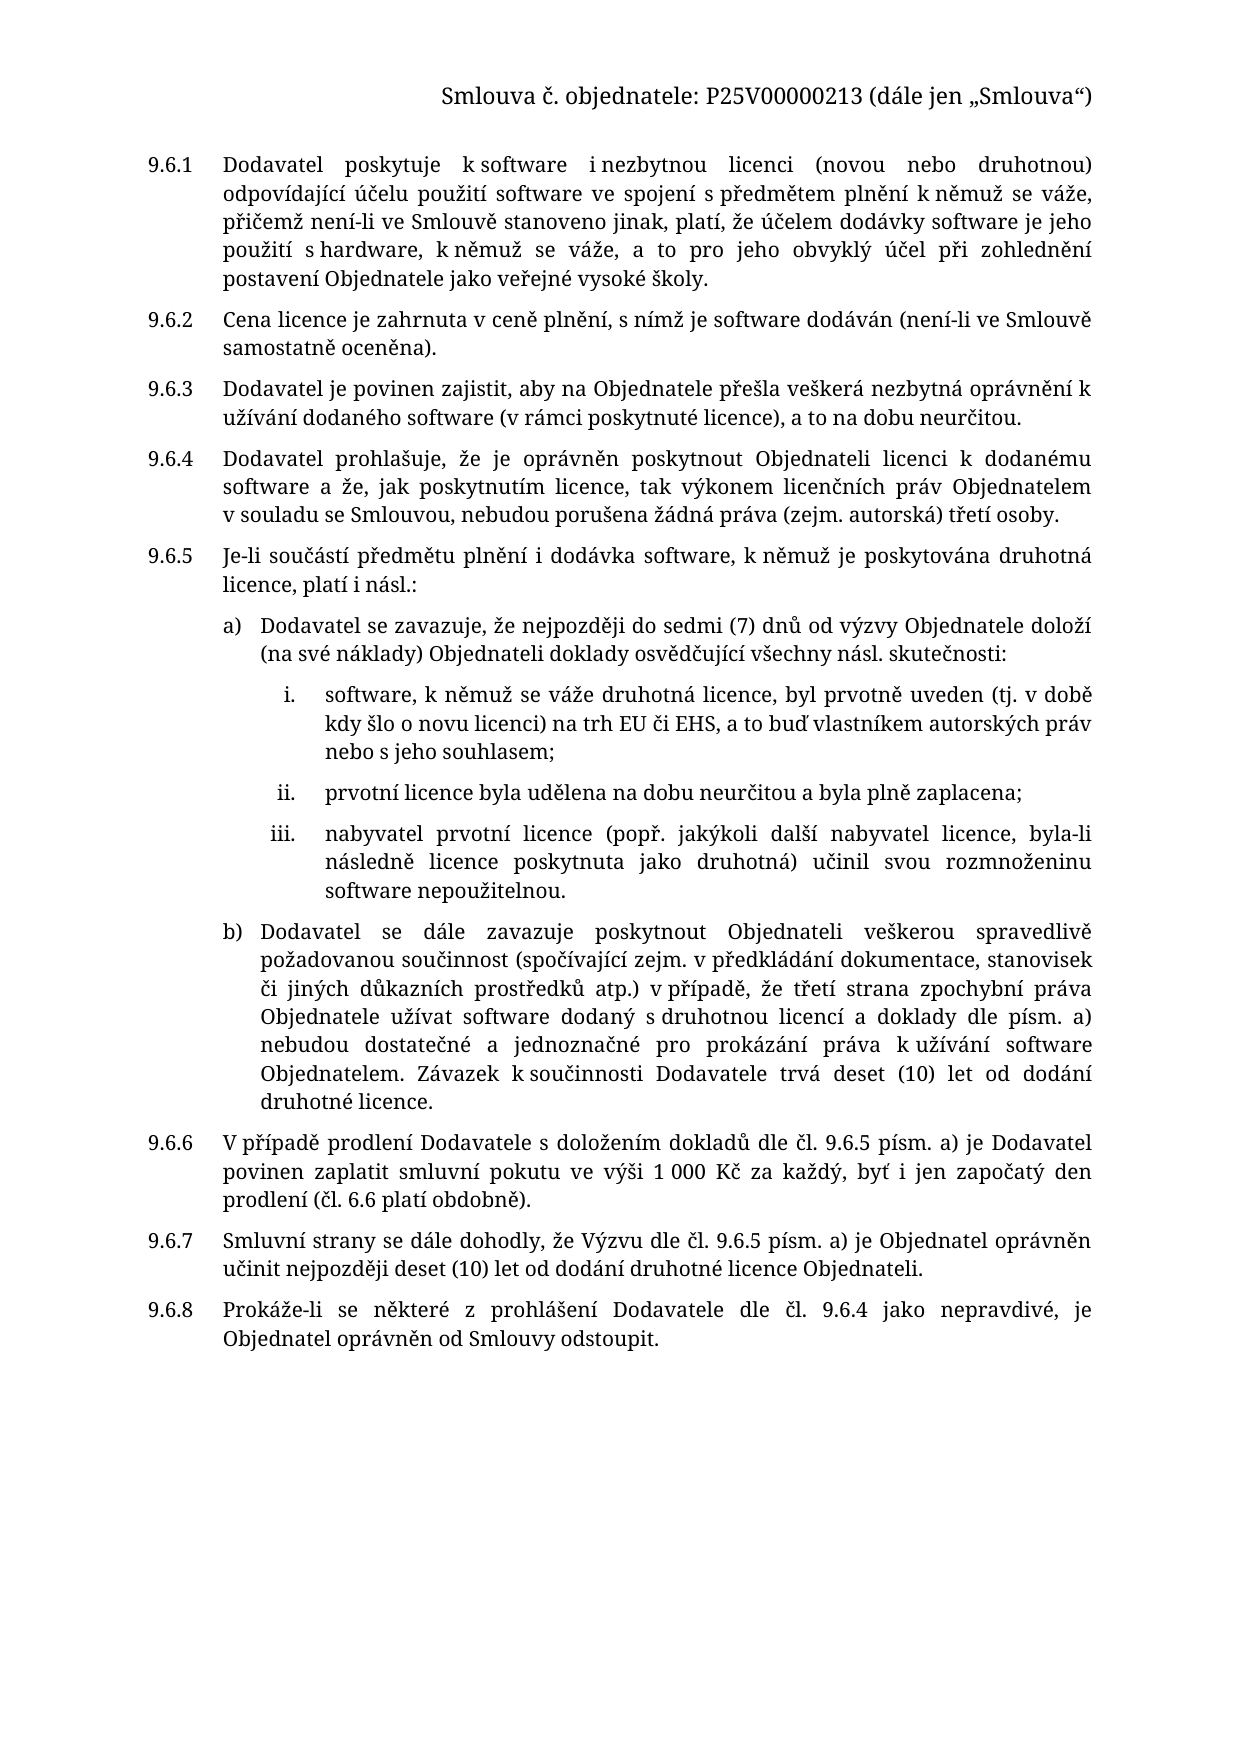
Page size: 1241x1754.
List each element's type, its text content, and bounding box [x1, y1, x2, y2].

list Cena licence je zahrnuta v ceně plnění, s nímž je software dodáván (není-li ve Smlouvě samostatně oceněna). [148, 305, 1093, 362]
list prvotní licence byla udělena na dobu neurčitou a byla plně zaplacena; [295, 778, 1093, 806]
list V případě prodlení Dodavatele s doložením dokladů dle čl. 9.6.5 písm. a) je Dodavatel povinen zaplatit smluvní pokutu ve výši 1 000 Kč za každý, byť i jen započatý den prodlení (čl. 6.6 platí obdobně). [148, 1128, 1093, 1214]
list Dodavatel se zavazuje, že nejpozději do sedmi (7) dnů od výzvy Objednatele doloží (na své náklady) Objednateli doklady osvědčující všechny násl. skutečnosti: [223, 611, 1093, 668]
list Smluvní strany se dále dohodly, že Výzvu dle čl. 9.6.5 písm. a) je Objednatel oprávněn učinit nejpozději deset (10) let od dodání druhotné licence Objednateli. [148, 1226, 1093, 1283]
list Dodavatel poskytuje k software i nezbytnou licenci (novou nebo druhotnou) odpovídající účelu použití software ve spojení s předmětem plnění k němuž se váže, přičemž není-li ve Smlouvě stanoveno jinak, platí, že účelem dodávky software je jeho použití s hardware, k němuž se váže, a to pro jeho obvyklý účel při zohlednění postavení Objednatele jako veřejné vysoké školy. [148, 150, 1093, 292]
list Dodavatel je povinen zajistit, aby na Objednatele přešla veškerá nezbytná oprávnění k užívání dodaného software (v rámci poskytnuté licence), a to na dobu neurčitou. [148, 374, 1093, 431]
list Je-li součástí předmětu plnění i dodávka software, k němuž je poskytována druhotná licence, platí i násl.: [148, 541, 1093, 598]
list nabyvatel prvotní licence (popř. jakýkoli další nabyvatel licence, byla-li následně licence poskytnuta jako druhotná) učinil svou rozmnoženinu software nepoužitelnou. [295, 819, 1093, 904]
list software, k němuž se váže druhotná licence, byl prvotně uveden (tj. v době kdy šlo o novu licenci) na trh EU či EHS, a to buď vlastníkem autorských práv nebo s jeho souhlasem; [295, 680, 1093, 766]
list Prokáže-li se některé z prohlášení Dodavatele dle čl. 9.6.4 jako nepravdivé, je Objednatel oprávněn od Smlouvy odstoupit. [148, 1296, 1093, 1352]
list Dodavatel prohlašuje, že je oprávněn poskytnout Objednateli licenci k dodanému software a že, jak poskytnutím licence, tak výkonem licenčních práv Objednatelem v souladu se Smlouvou, nebudou porušena žádná práva (zejm. autorská) třetí osoby. [148, 444, 1093, 529]
list Dodavatel se dále zavazuje poskytnout Objednateli veškerou spravedlivě požadovanou součinnost (spočívající zejm. v předkládání dokumentace, stanovisek či jiných důkazních prostředků atp.) v případě, že třetí strana zpochybní práva Objednatele užívat software dodaný s druhotnou licencí a doklady dle písm. a) nebudou dostatečné a jednoznačné pro prokázání práva k užívání software Objednatelem. Závazek k součinnosti Dodavatele trvá deset (10) let od dodání druhotné licence. [223, 917, 1093, 1116]
